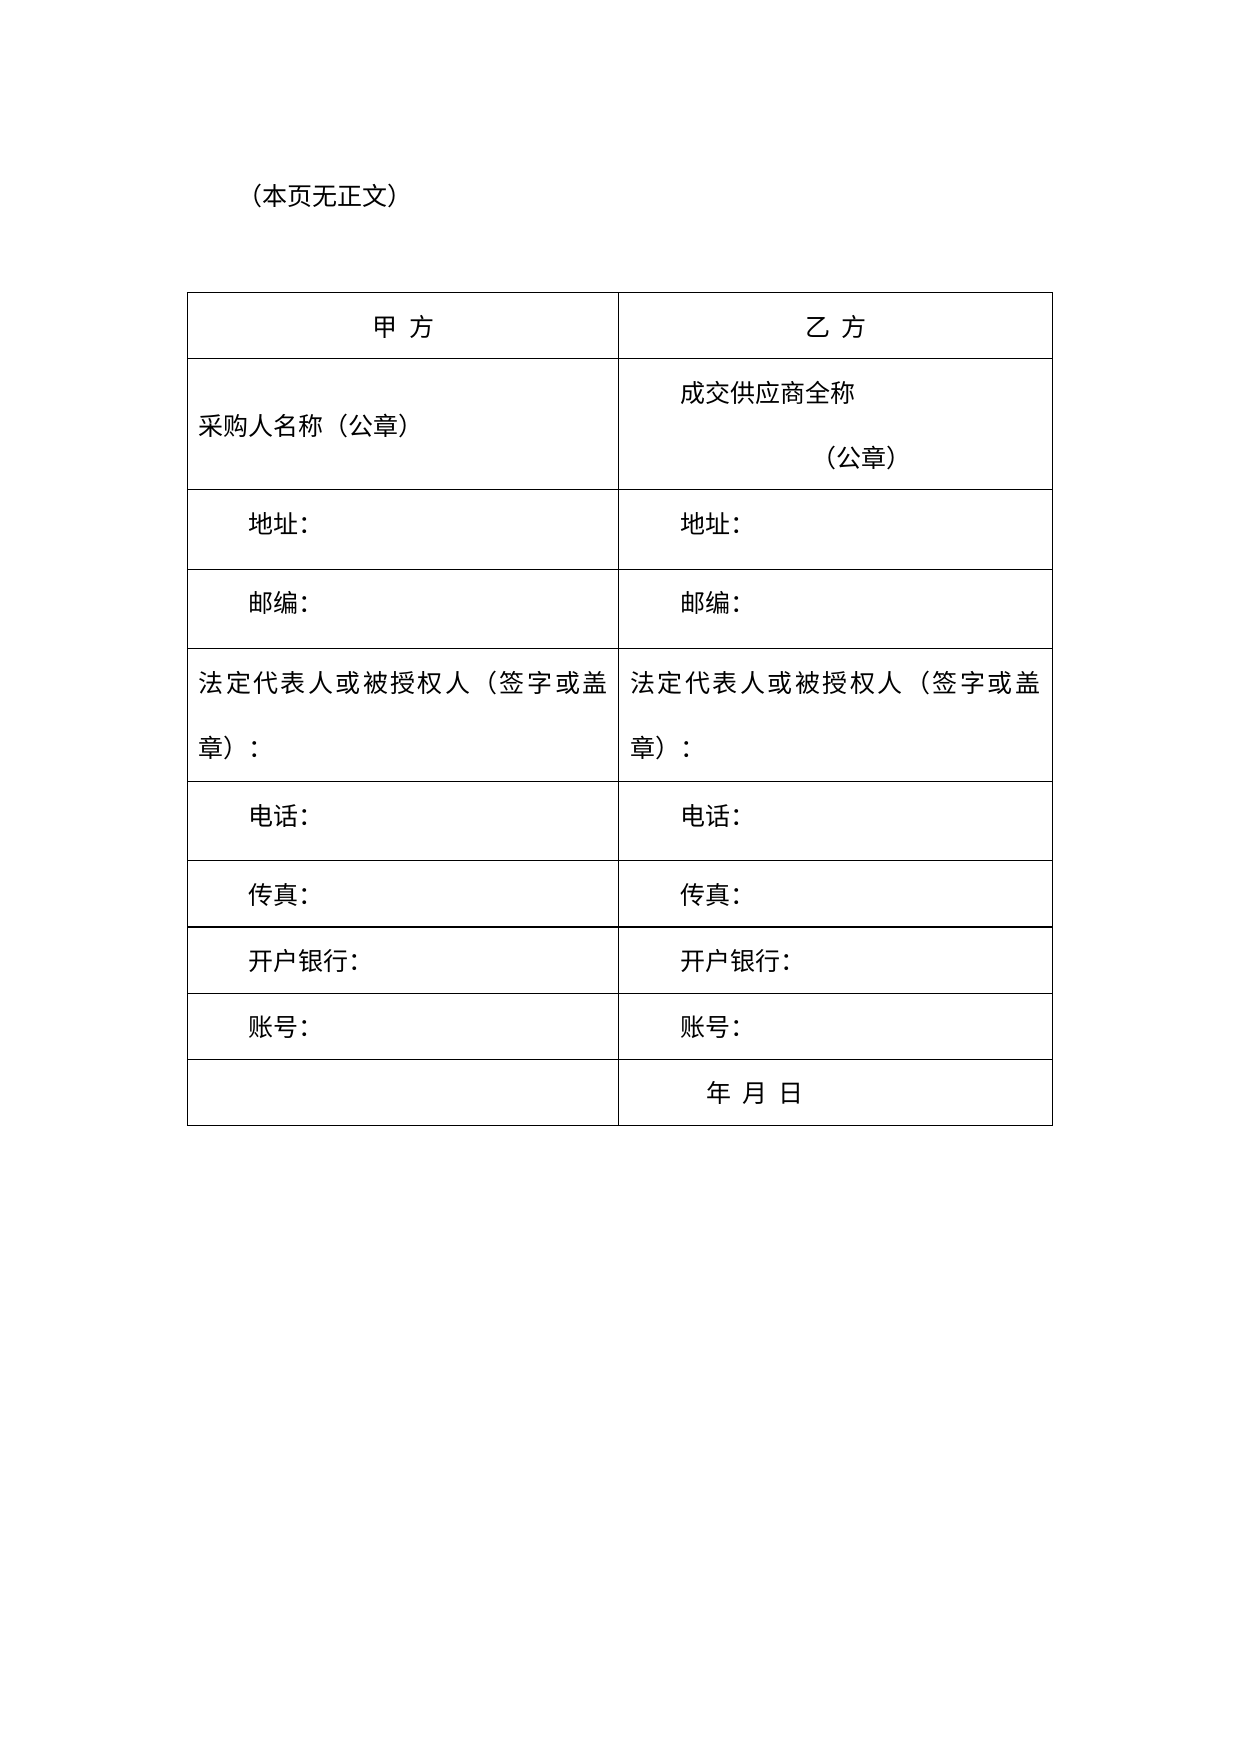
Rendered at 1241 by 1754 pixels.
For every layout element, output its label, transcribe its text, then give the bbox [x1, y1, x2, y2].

table_cell 电话： [619, 782, 1052, 860]
table_cell 账号： [188, 994, 618, 1058]
table_cell 地址： [619, 490, 1052, 568]
table_cell 成交供应商全称 （公章） [619, 359, 1052, 489]
table_cell 邮编： [619, 570, 1052, 648]
table_cell 传真： [188, 861, 618, 926]
table_header 乙 方 [619, 293, 1052, 358]
table_cell 邮编： [188, 570, 618, 648]
table_header 甲 方 [188, 293, 618, 358]
table_cell [188, 1060, 618, 1124]
table_cell 账号： [619, 994, 1052, 1058]
table_cell 地址： [188, 490, 618, 568]
table_cell 采购人名称（公章） [188, 359, 618, 489]
table_cell 开户银行： [619, 928, 1052, 992]
table_cell 传真： [619, 861, 1052, 926]
table_cell 开户银行： [188, 928, 618, 992]
table_cell 年 月 日 [619, 1060, 1052, 1124]
table_cell 电话： [188, 782, 618, 860]
table_cell 法定代表人或被授权人（签字或盖章）： [188, 649, 618, 781]
table_cell 法定代表人或被授权人（签字或盖章）： [619, 649, 1052, 781]
text （本页无正文） [187, 162, 1053, 227]
